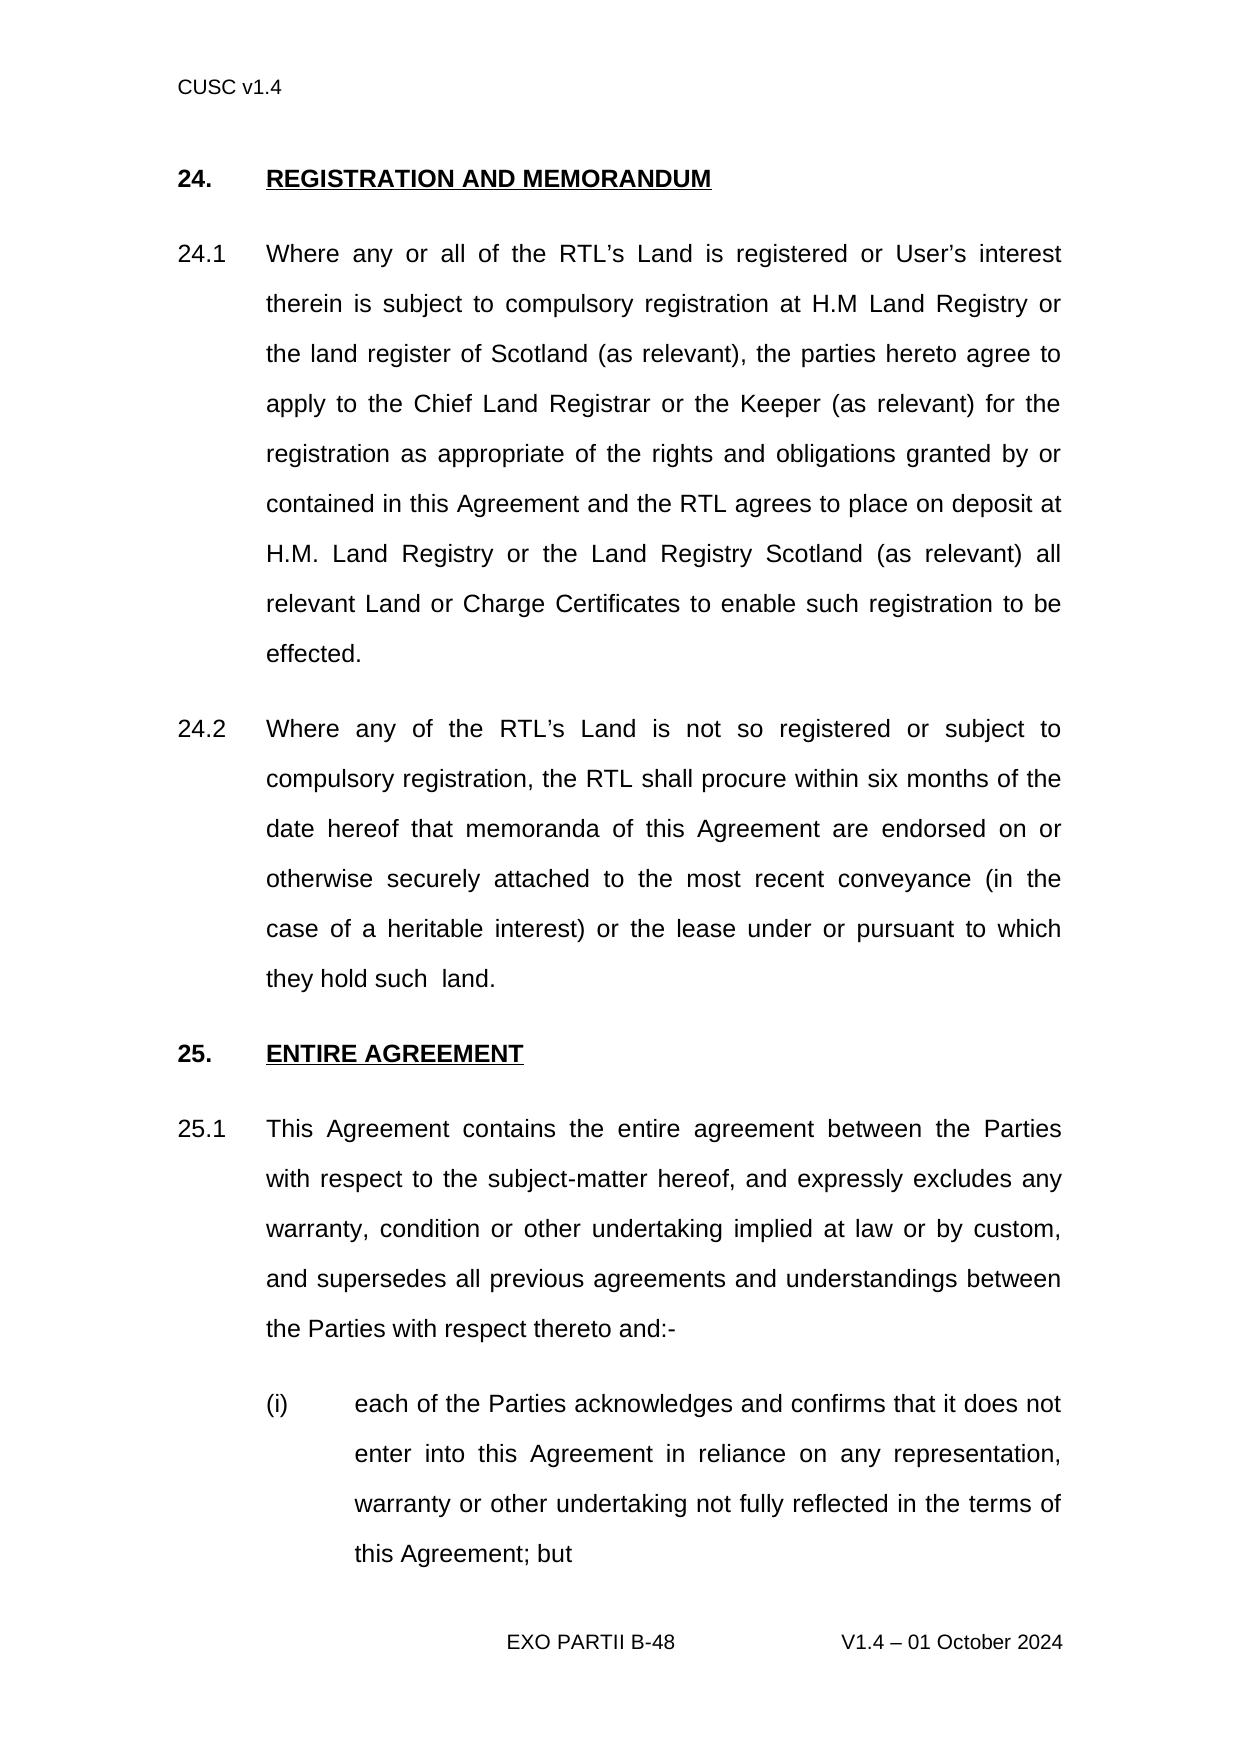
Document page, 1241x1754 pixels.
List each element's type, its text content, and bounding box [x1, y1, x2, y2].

text 24.2 Where any of the RTL’s Land is not so registered or subject to compulsory registration, the RTL shall procure within six months of the date hereof that memoranda of this Agreement are endorsed on or otherwise securely attached to the most recent conveyance (in the case of a heritable interest) or the lease under or pursuant to which they hold such land. [177, 698, 1063, 998]
text (i) each of the Parties acknowledges and confirms that it does not enter into this Agreement in reliance on any representation, warranty or other undertaking not fully reflected in the terms of this Agreement; but [266, 1373, 1063, 1573]
text 24.1 Where any or all of the RTL’s Land is registered or User’s interest therein is subject to compulsory registration at H.M Land Registry or the land register of Scotland (as relevant), the parties hereto agree to apply to the Chief Land Registrar or the Keeper (as relevant) for the registration as appropriate of the rights and obligations granted by or contained in this Agreement and the RTL agrees to place on deposit at H.M. Land Registry or the Land Registry Scotland (as relevant) all relevant Land or Charge Certificates to enable such registration to be effected. [177, 223, 1063, 673]
text 25.1 This Agreement contains the entire agreement between the Parties with respect to the subject-matter hereof, and expressly excludes any warranty, condition or other undertaking implied at law or by custom, and supersedes all previous agreements and understandings between the Parties with respect thereto and:- [177, 1098, 1063, 1348]
text 25. ENTIRE AGREEMENT [177, 1023, 1063, 1073]
text 24. REGISTRATION AND MEMORANDUM [177, 148, 1063, 198]
